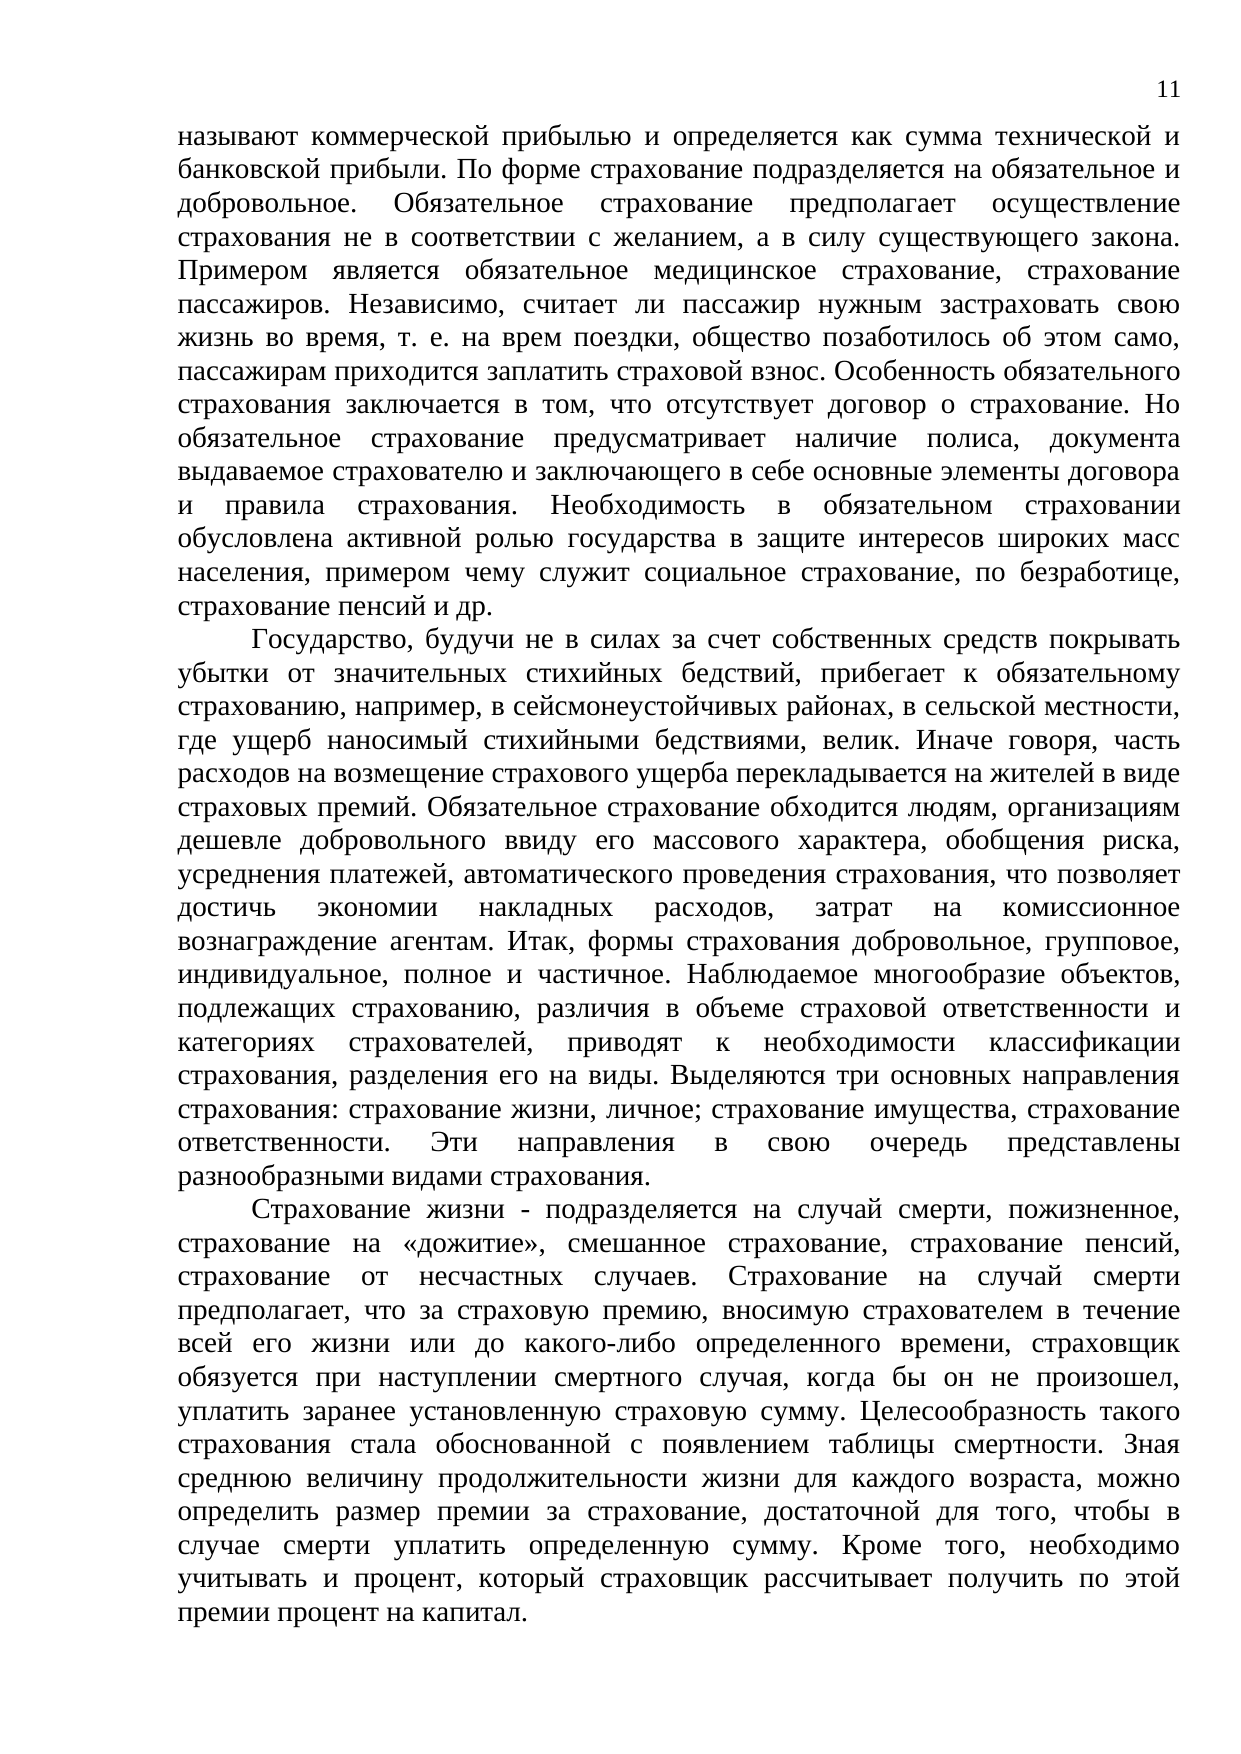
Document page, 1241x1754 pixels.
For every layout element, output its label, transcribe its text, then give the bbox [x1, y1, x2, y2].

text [177, 118, 1181, 621]
text Страхование жизни - подразделяется на случай смерти, пожизненное, страхование на «дожитие», смешанное страхование, страхование пенсий, страхование от несчастных случаев. Страхование на случай смерти предполагает, что за страховую премию, вносимую страхователем в течение всей его жизни или до какого-либо определенного времени, страховщик обязуется при наступлении смертного случая, когда бы он не произошел, уплатить заранее установленную страховую сумму. Целесообразность такого страхования стала обоснованной с появлением таблицы смертности. Зная среднюю величину продолжительности жизни для каждого возраста, можно определить размер премии за страхование, достаточной для того, чтобы в случае смерти уплатить определенную сумму. Кроме того, необходимо учитывать и процент, который страховщик рассчитывает получить по этой премии процент на капитал. [177, 1191, 1181, 1627]
text Государство, будучи не в силах за счет собственных средств покрывать убытки от значительных стихийных бедствий, прибегает к обязательному страхованию, например, в сейсмонеустойчивых районах, в сельской местности, где ущерб наносимый стихийными бедствиями, велик. Иначе говоря, часть расходов на возмещение страхового ущерба перекладывается на жителей в виде страховых премий. Обязательное страхование обходится людям, организациям дешевле добровольного ввиду его массового характера, обобщения риска, усреднения платежей, автоматического проведения страхования, что позволяет достичь экономии накладных расходов, затрат на комиссионное вознаграждение агентам. Итак, формы страхования добровольное, групповое, индивидуальное, полное и частичное. Наблюдаемое многообразие объектов, подлежащих страхованию, различия в объеме страховой ответственности и категориях страхователей, приводят к необходимости классификации страхования, разделения его на виды. Выделяются три основных направления страхования: страхование жизни, личное; страхование имущества, страхование ответственности. Эти направления в свою очередь представлены разнообразными видами страхования. [177, 621, 1181, 1191]
